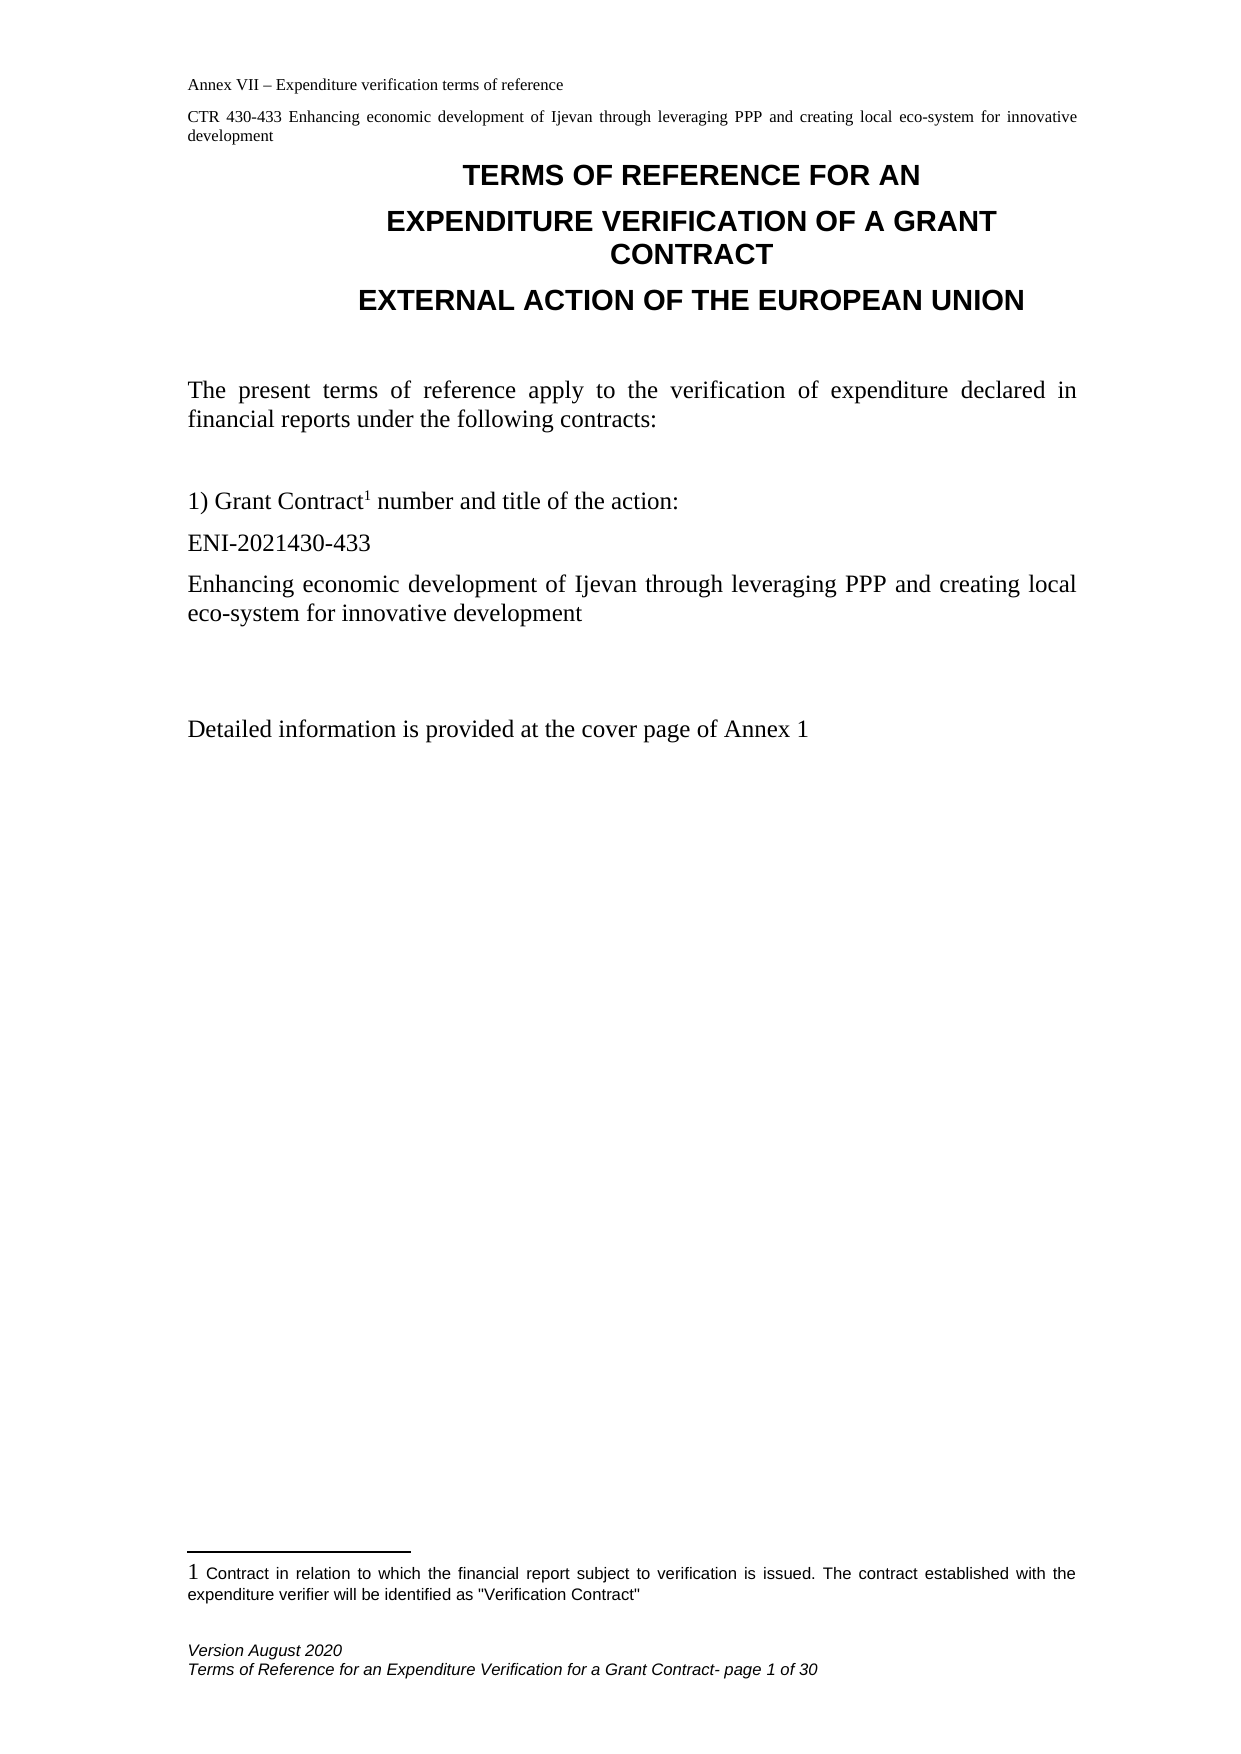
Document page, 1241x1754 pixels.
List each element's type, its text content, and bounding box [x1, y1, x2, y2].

text 1) Grant Contract number and title of the action: [187, 486, 1078, 515]
text ENI-2021430-433 [187, 528, 1078, 556]
text EXPENDITURE VERIFICATION OF A GRANT CONTRACT [305, 203, 1078, 271]
text Enhancing economic development of Ijevan through leveraging PPP and creating local eco-system for innovative development [187, 569, 1078, 626]
text The present terms of reference apply to the verification of expenditure declared in financial reports under the following contracts: [187, 375, 1078, 433]
text Detailed information is provided at the cover page of Annex 1 [187, 714, 1078, 743]
text TERMS OF REFERENCE FOR AN [305, 157, 1078, 191]
text EXTERNAL ACTION OF THE EUROPEAN UNION [305, 283, 1078, 317]
